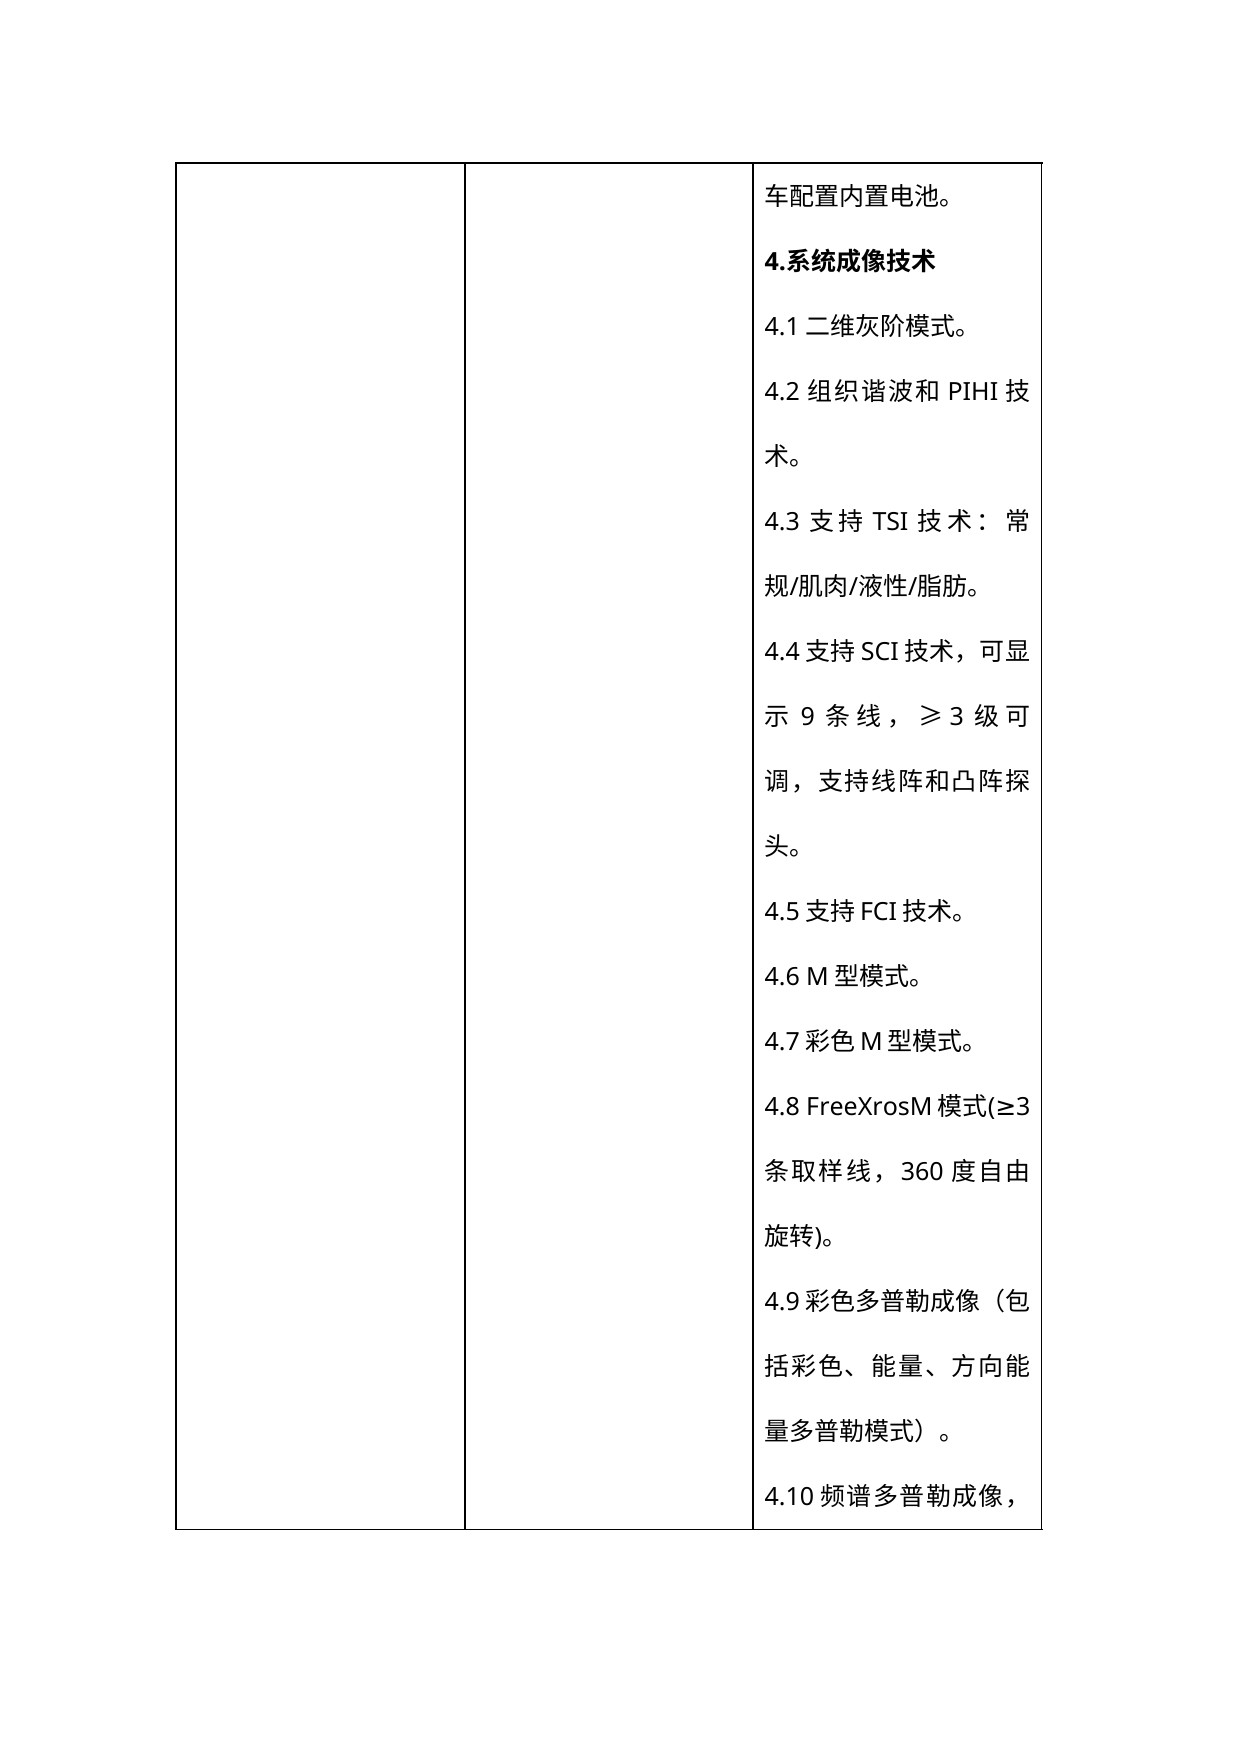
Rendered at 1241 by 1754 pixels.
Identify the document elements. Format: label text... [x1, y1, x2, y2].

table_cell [754, 164, 1041, 1528]
table_cell [177, 164, 464, 1528]
table_cell 8 [466, 164, 752, 1528]
